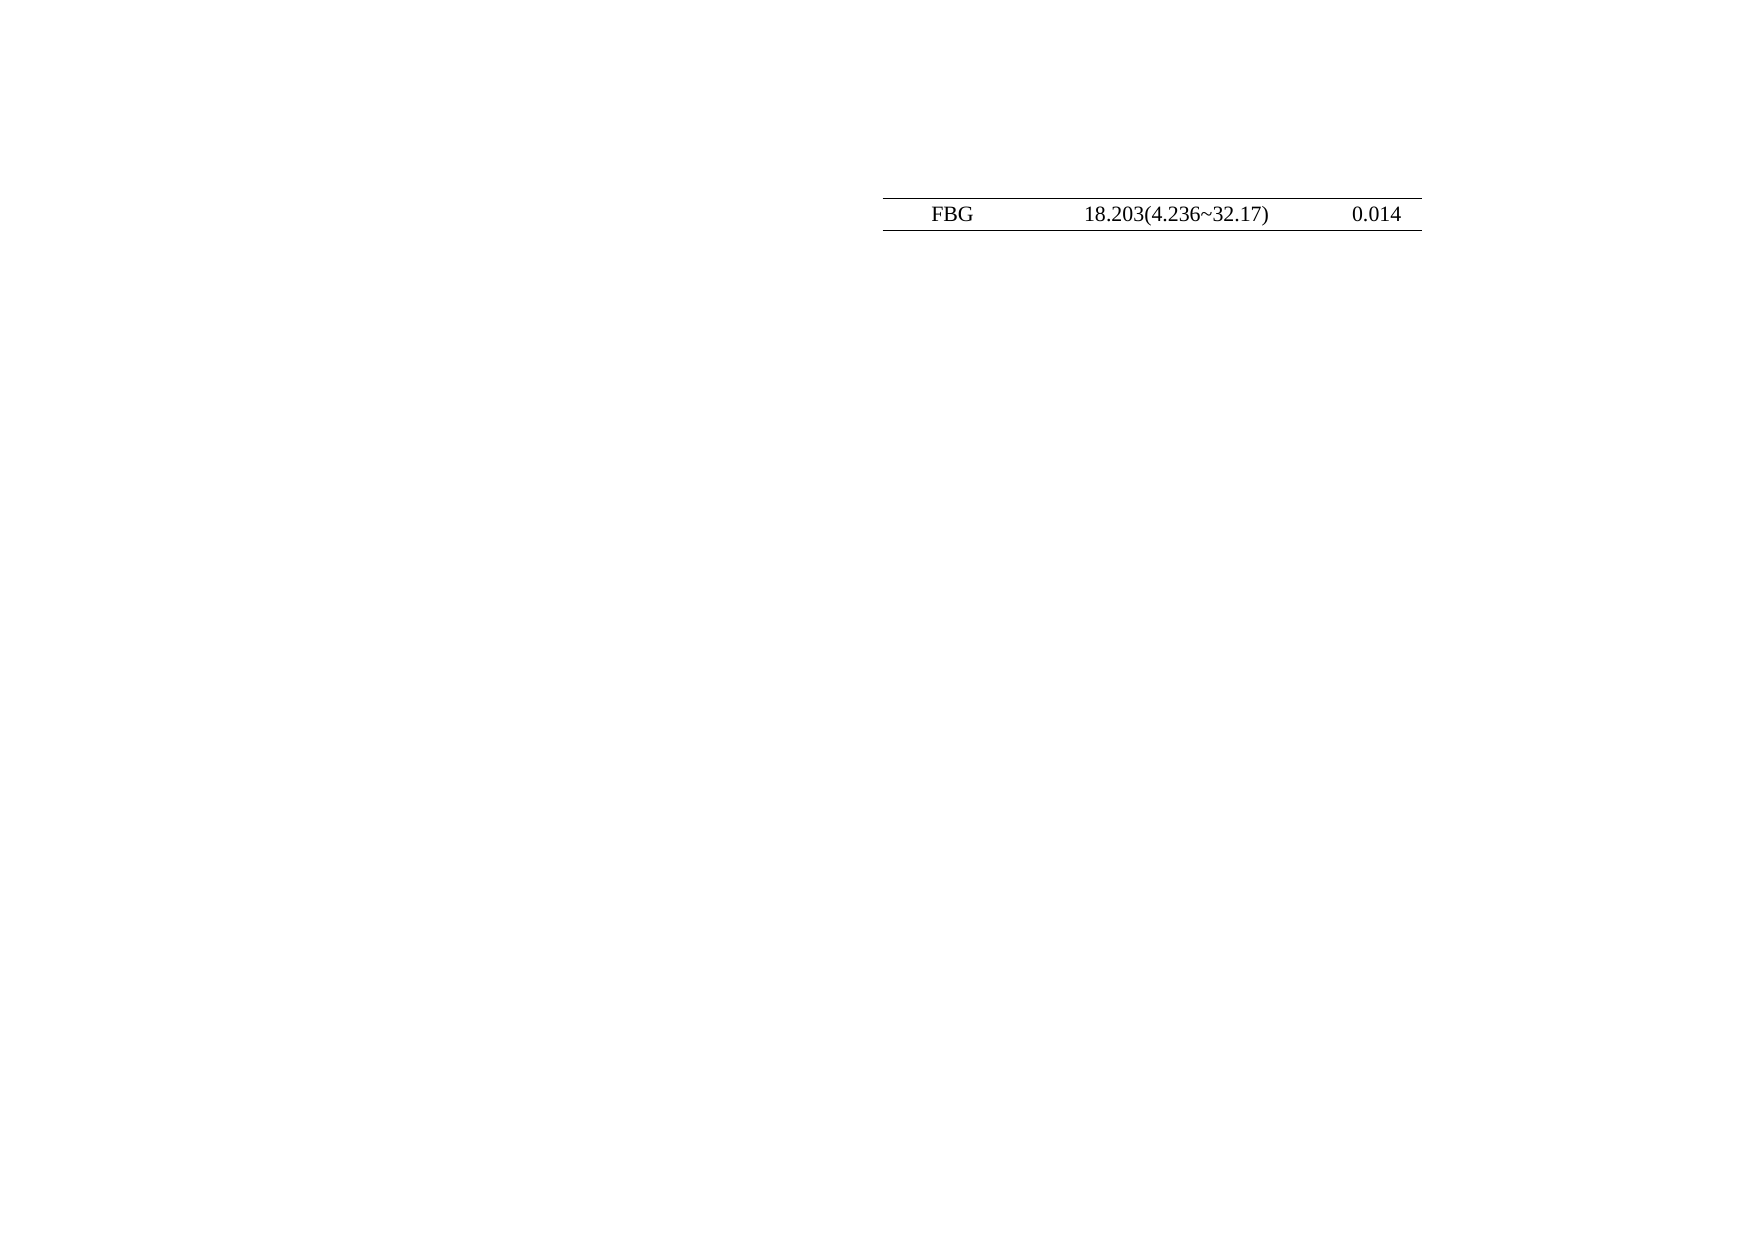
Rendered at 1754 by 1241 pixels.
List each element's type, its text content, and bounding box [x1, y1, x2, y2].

table_cell 0.014 [1331, 199, 1422, 230]
table_cell 18.203(4.236~32.17) [1022, 199, 1331, 230]
table_cell FBG [883, 199, 1022, 230]
